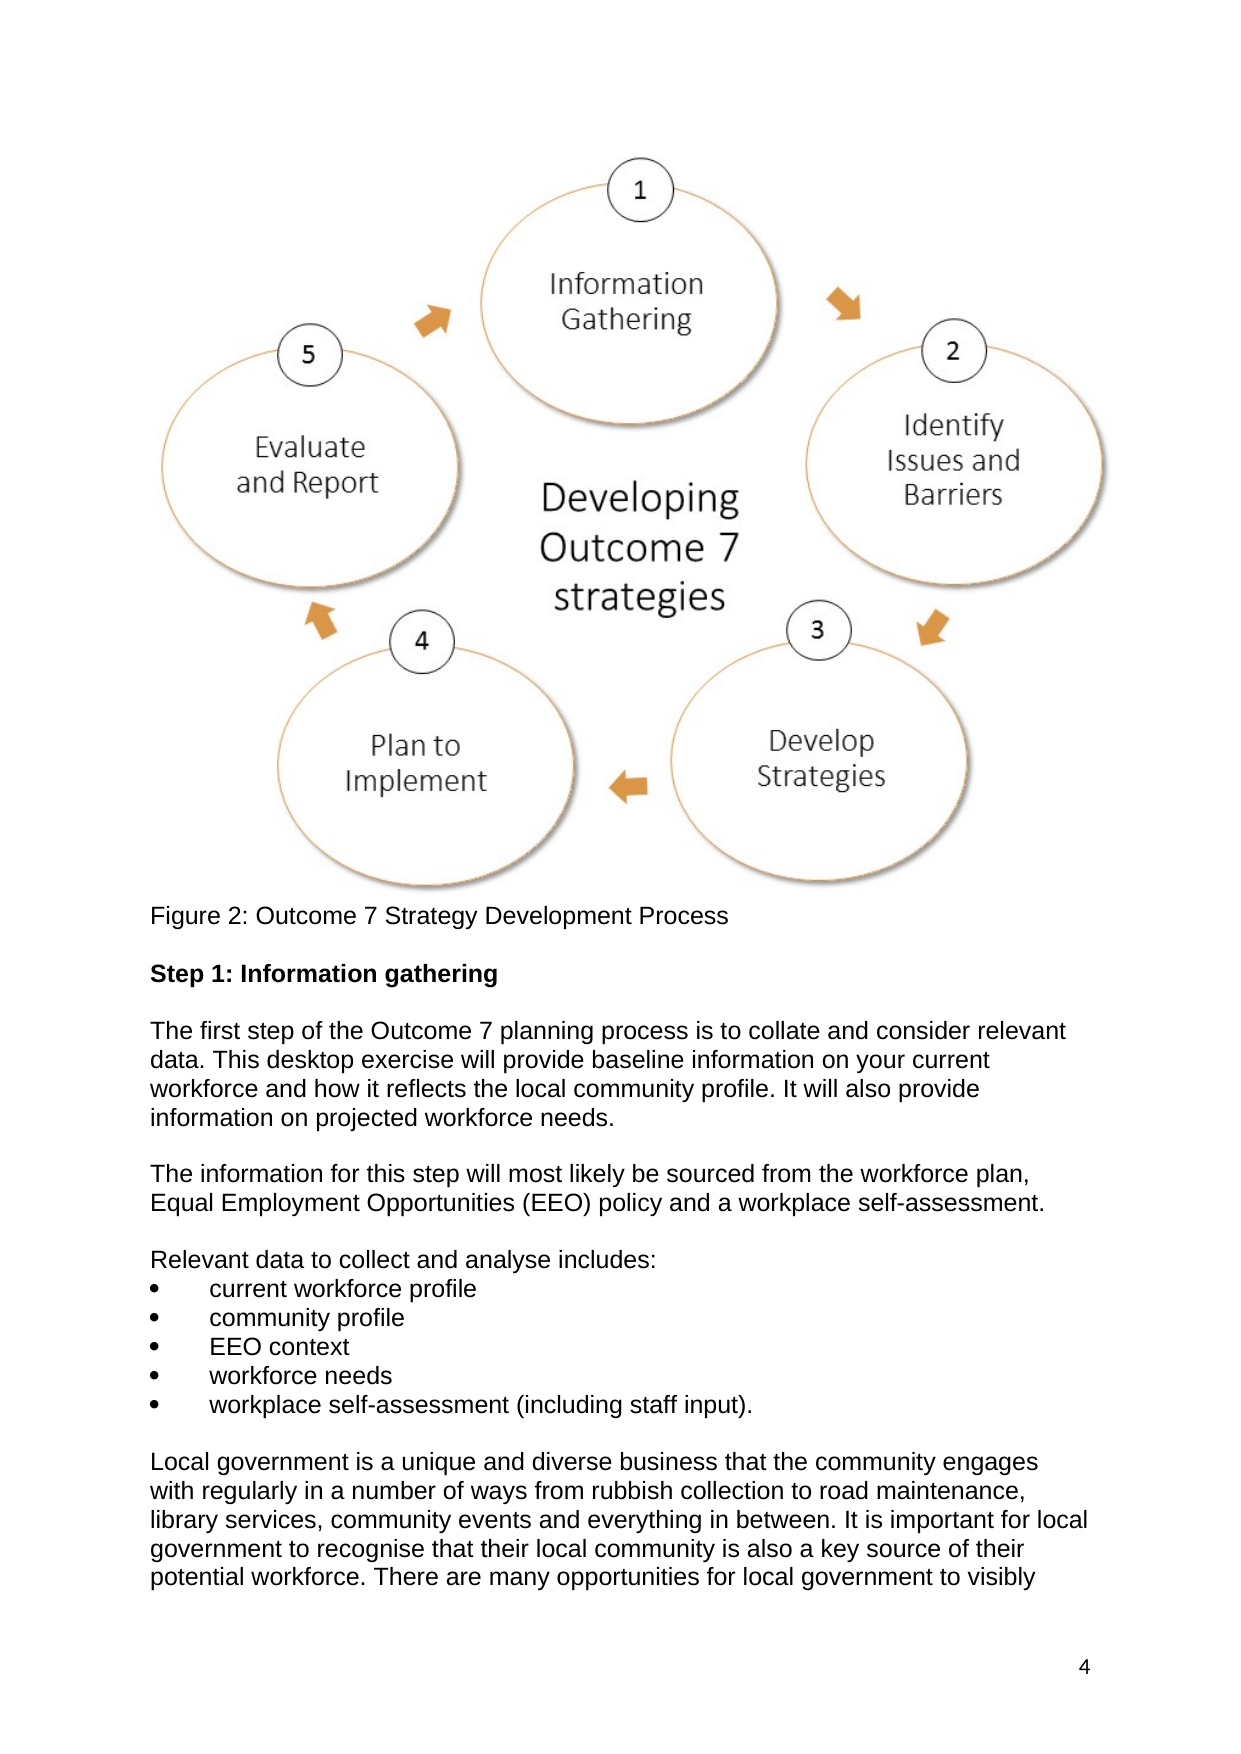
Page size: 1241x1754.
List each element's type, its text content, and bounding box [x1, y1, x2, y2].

list community profile [150, 1303, 1090, 1332]
text The information for this step will most likely be sourced from the workforce plan, Equal Employment Opportunities (EEO) policy and a workplace self-assessment. [150, 1159, 1090, 1217]
text Step 1: Information gathering [150, 959, 1090, 987]
list EEO context [150, 1332, 1090, 1361]
picture [150, 150, 1119, 902]
list workplace self-assessment (including staff input). [150, 1390, 1090, 1418]
list workforce needs [150, 1361, 1090, 1390]
text Relevant data to collect and analyse includes: [150, 1246, 1090, 1274]
list current workforce profile [150, 1274, 1090, 1303]
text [150, 1447, 1090, 1591]
text The first step of the Outcome 7 planning process is to collate and consider relevant data. This desktop exercise will provide baseline information on your current workforce and how it reflects the local community profile. It will also provide information on projected workforce needs. [150, 1016, 1090, 1131]
text Figure 2: Outcome 7 Strategy Development Process [150, 902, 1090, 930]
